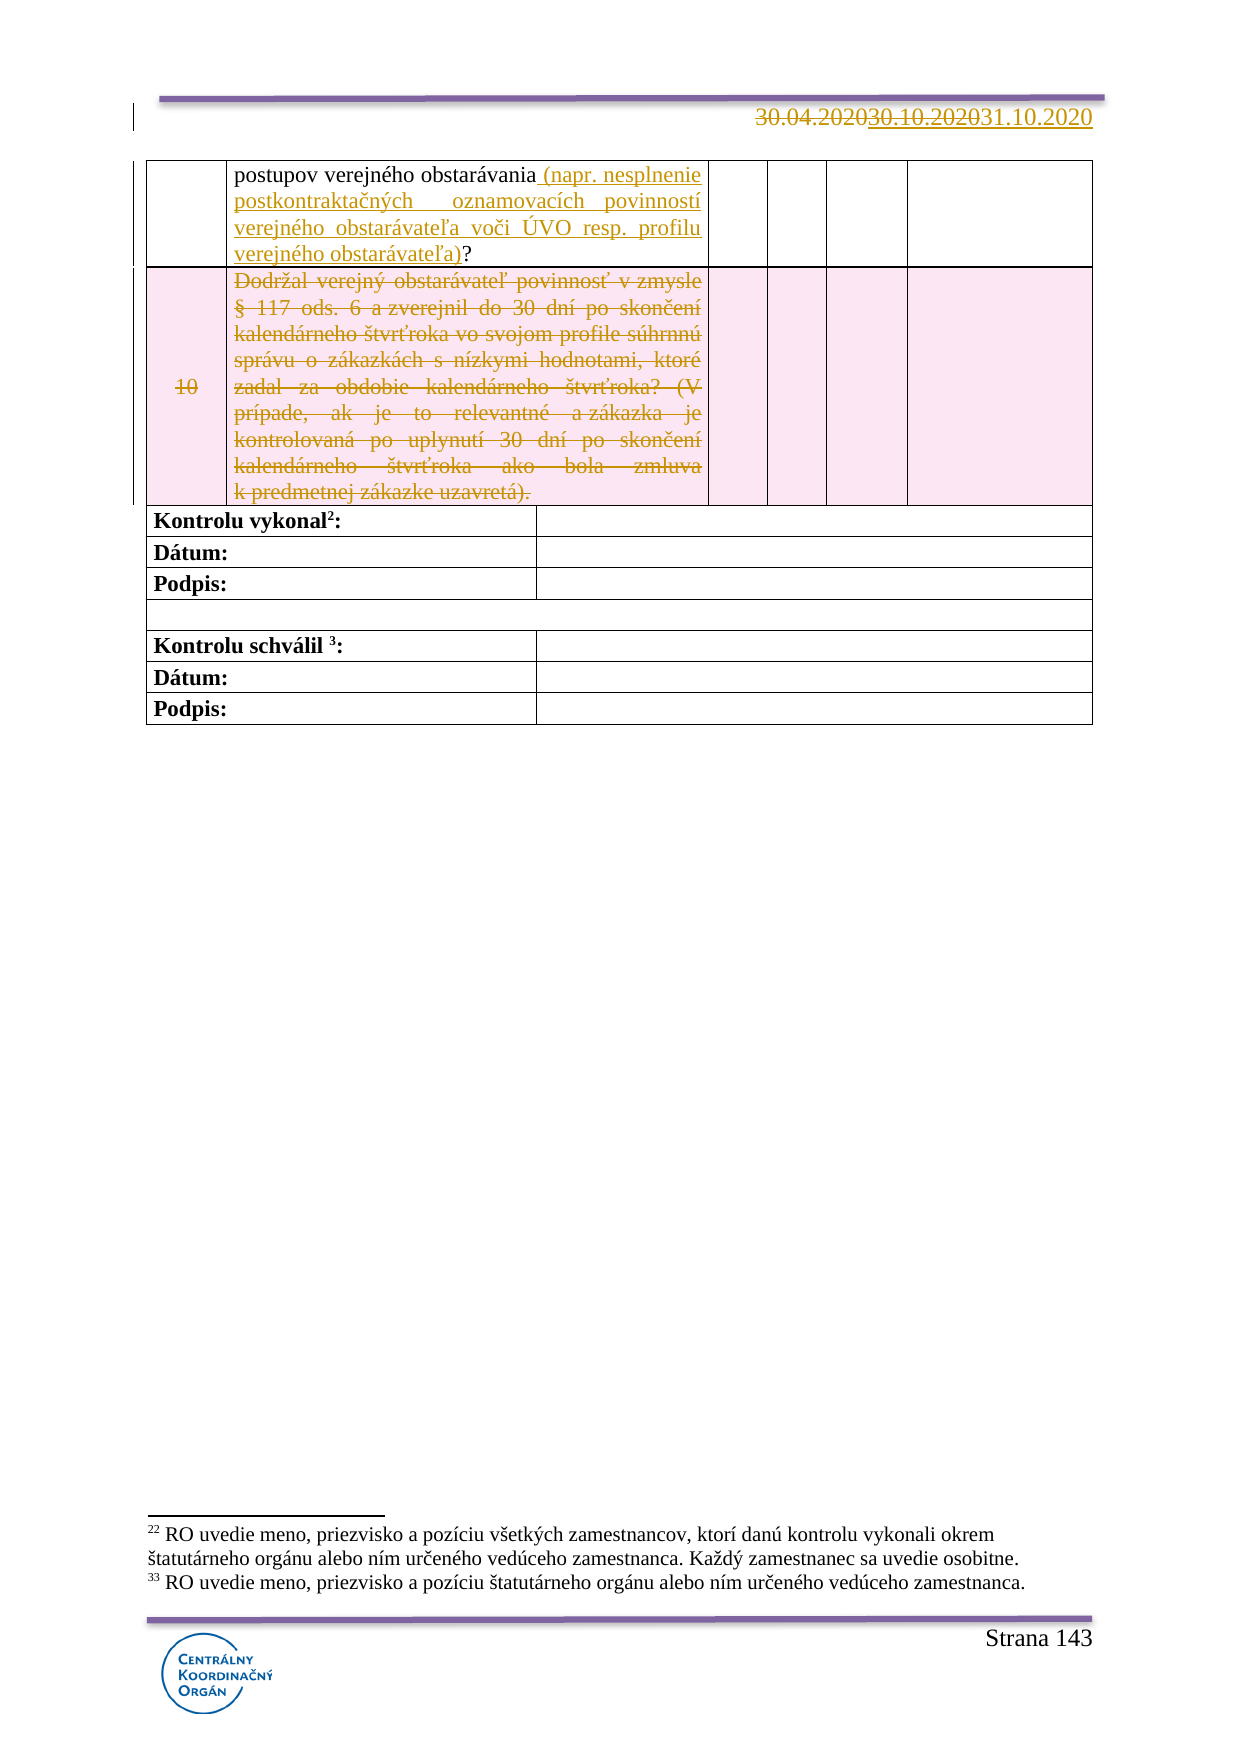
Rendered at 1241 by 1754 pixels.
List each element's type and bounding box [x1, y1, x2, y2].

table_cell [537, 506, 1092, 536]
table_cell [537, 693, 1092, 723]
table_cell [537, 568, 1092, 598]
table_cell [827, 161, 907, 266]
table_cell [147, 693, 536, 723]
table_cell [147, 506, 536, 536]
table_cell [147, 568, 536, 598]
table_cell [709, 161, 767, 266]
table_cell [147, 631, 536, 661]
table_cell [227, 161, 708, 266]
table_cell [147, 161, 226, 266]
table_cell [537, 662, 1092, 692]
picture [159, 1631, 272, 1713]
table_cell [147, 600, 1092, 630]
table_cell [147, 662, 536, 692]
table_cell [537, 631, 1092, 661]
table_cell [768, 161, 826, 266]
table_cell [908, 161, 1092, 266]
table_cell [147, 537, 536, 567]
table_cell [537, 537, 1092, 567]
